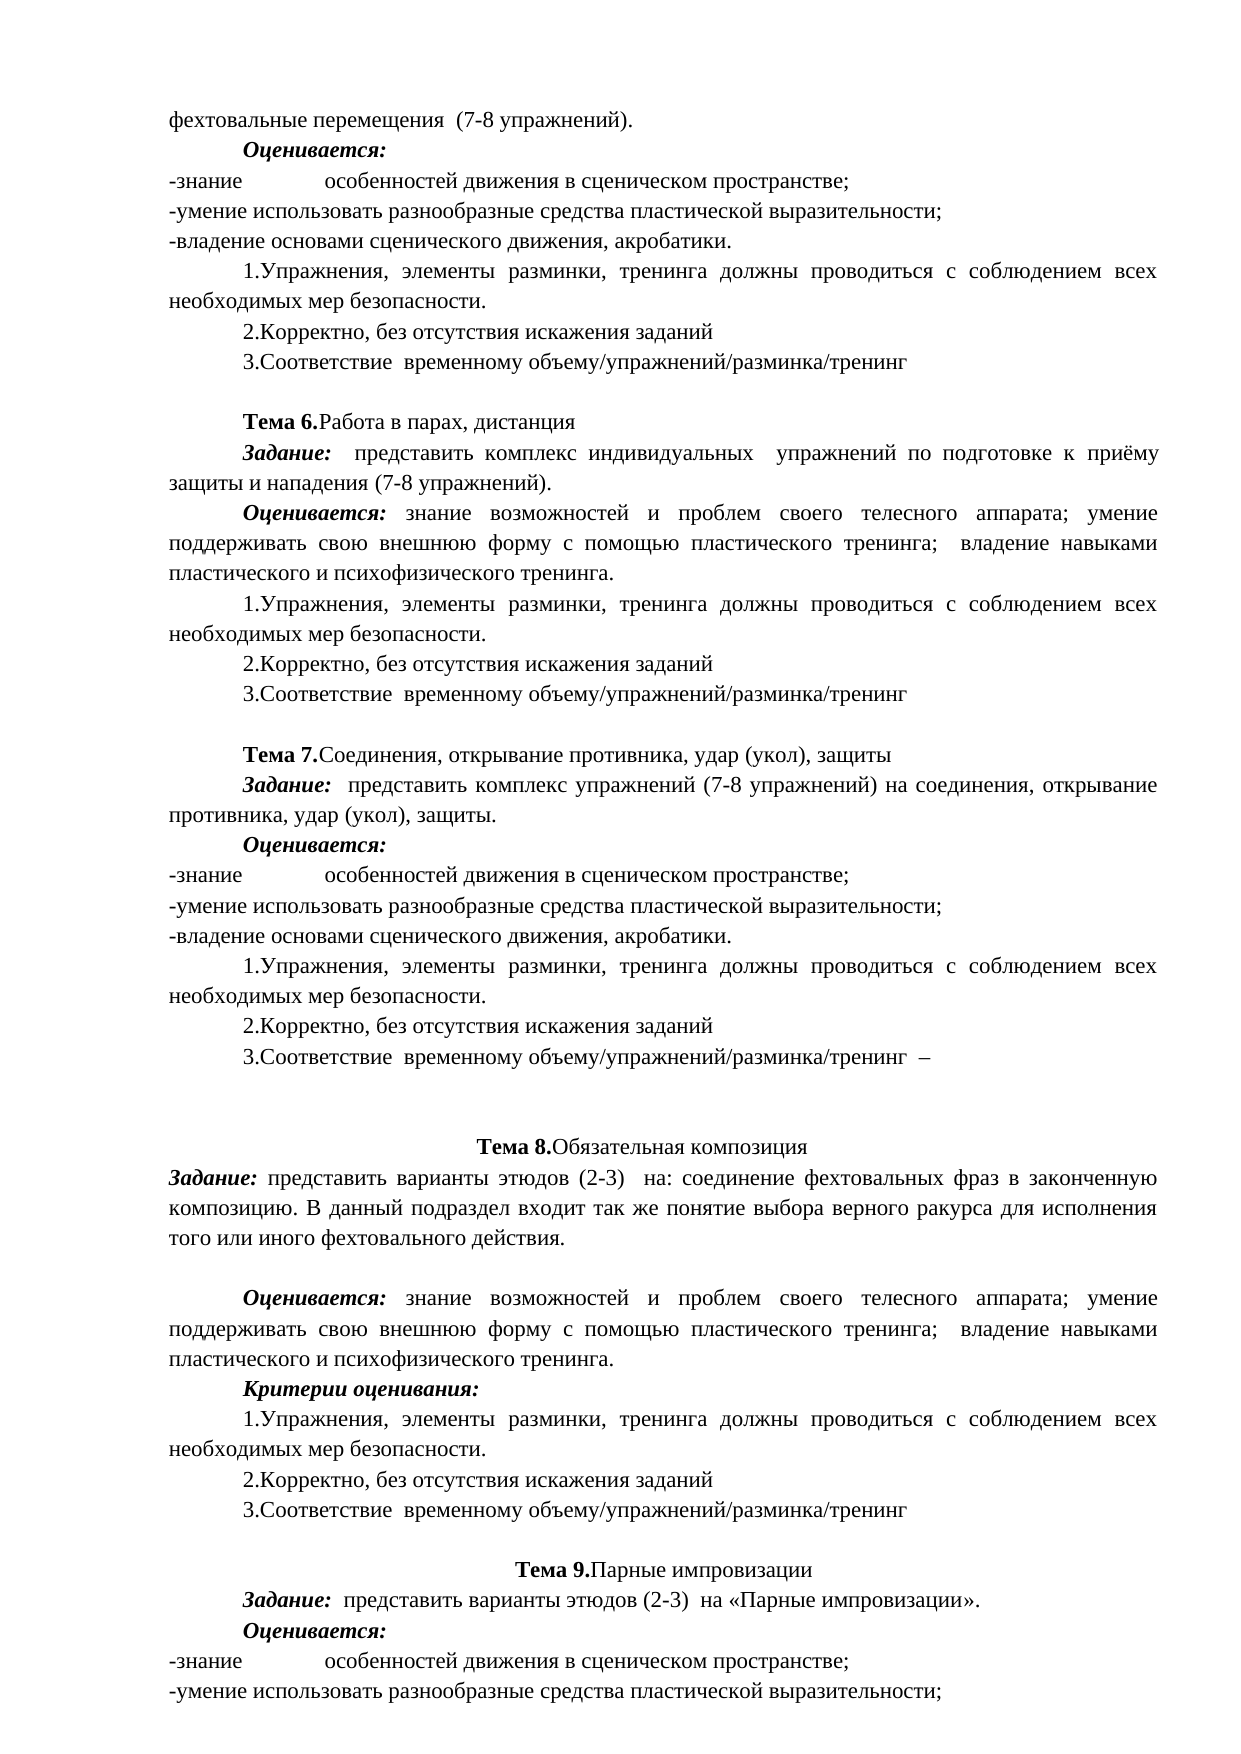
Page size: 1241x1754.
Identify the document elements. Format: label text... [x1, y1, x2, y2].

text 2.Корректно, без отсутствия искажения заданий [169, 318, 1159, 344]
text Тема 7. Соединения, открывание противника, удар (укол), защиты [169, 741, 1159, 767]
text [169, 106, 1159, 133]
text 1.Упражнения, элементы разминки, тренинга должны проводиться с соблюдением всех необходимых мер безопасности. [169, 257, 1159, 314]
text 3.Соответствие временному объему/упражнений/разминка/тренинг – [169, 1043, 1159, 1069]
text 3.Соответствие временному объему/упражнений/разминка/тренинг [169, 348, 1159, 374]
text Оценивается: [169, 831, 1159, 858]
text Критерии оценивания: [169, 1375, 1159, 1401]
text -знание особенностей движения в сценическом пространстве; [169, 1647, 1159, 1673]
text 3.Соответствие временному объему/упражнений/разминка/тренинг [169, 680, 1159, 707]
text Задание: представить варианты этюдов (2-3) на «Парные импровизации». [169, 1586, 1159, 1613]
text Тема 6. Работа в парах, дистанция [169, 408, 1159, 435]
text Задание: представить комплекс упражнений (7-8 упражнений) на соединения, открывание противника, удар (укол), защиты. [169, 771, 1159, 827]
text Оценивается: [169, 1617, 1159, 1643]
text -владение основами сценического движения, акробатики. [169, 922, 1159, 948]
text -умение использовать разнообразные средства пластической выразительности; [169, 1677, 1159, 1703]
text 1.Упражнения, элементы разминки, тренинга должны проводиться с соблюдением всех необходимых мер безопасности. [169, 1405, 1159, 1462]
text Тема 8.Обязательная композиция [169, 1133, 1159, 1160]
text Задание: представить комплекс индивидуальных упражнений по подготовке к приёму защиты и нападения (7-8 упражнений). [169, 438, 1159, 495]
text 2.Корректно, без отсутствия искажения заданий [169, 1466, 1159, 1492]
text -умение использовать разнообразные средства пластической выразительности; [169, 197, 1159, 223]
text 2.Корректно, без отсутствия искажения заданий [169, 650, 1159, 676]
text 2.Корректно, без отсутствия искажения заданий [169, 1012, 1159, 1039]
text -знание особенностей движения в сценическом пространстве; [169, 167, 1159, 193]
text -владение основами сценического движения, акробатики. [169, 227, 1159, 253]
text 1.Упражнения, элементы разминки, тренинга должны проводиться с соблюдением всех необходимых мер безопасности. [169, 952, 1159, 1009]
text -умение использовать разнообразные средства пластической выразительности; [169, 892, 1159, 918]
text Оценивается: [169, 136, 1159, 163]
text Задание: представить варианты этюдов (2-3) на: соединение фехтовальных фраз в законченную композицию. В данный подраздел входит так же понятие выбора верного ракурса для исполнения того или иного фехтовального действия. [169, 1163, 1159, 1250]
text -знание особенностей движения в сценическом пространстве; [169, 861, 1159, 888]
text Тема 9.Парные импровизации [169, 1556, 1159, 1583]
text 1.Упражнения, элементы разминки, тренинга должны проводиться с соблюдением всех необходимых мер безопасности. [169, 589, 1159, 646]
text 3.Соответствие временному объему/упражнений/разминка/тренинг [169, 1496, 1159, 1522]
